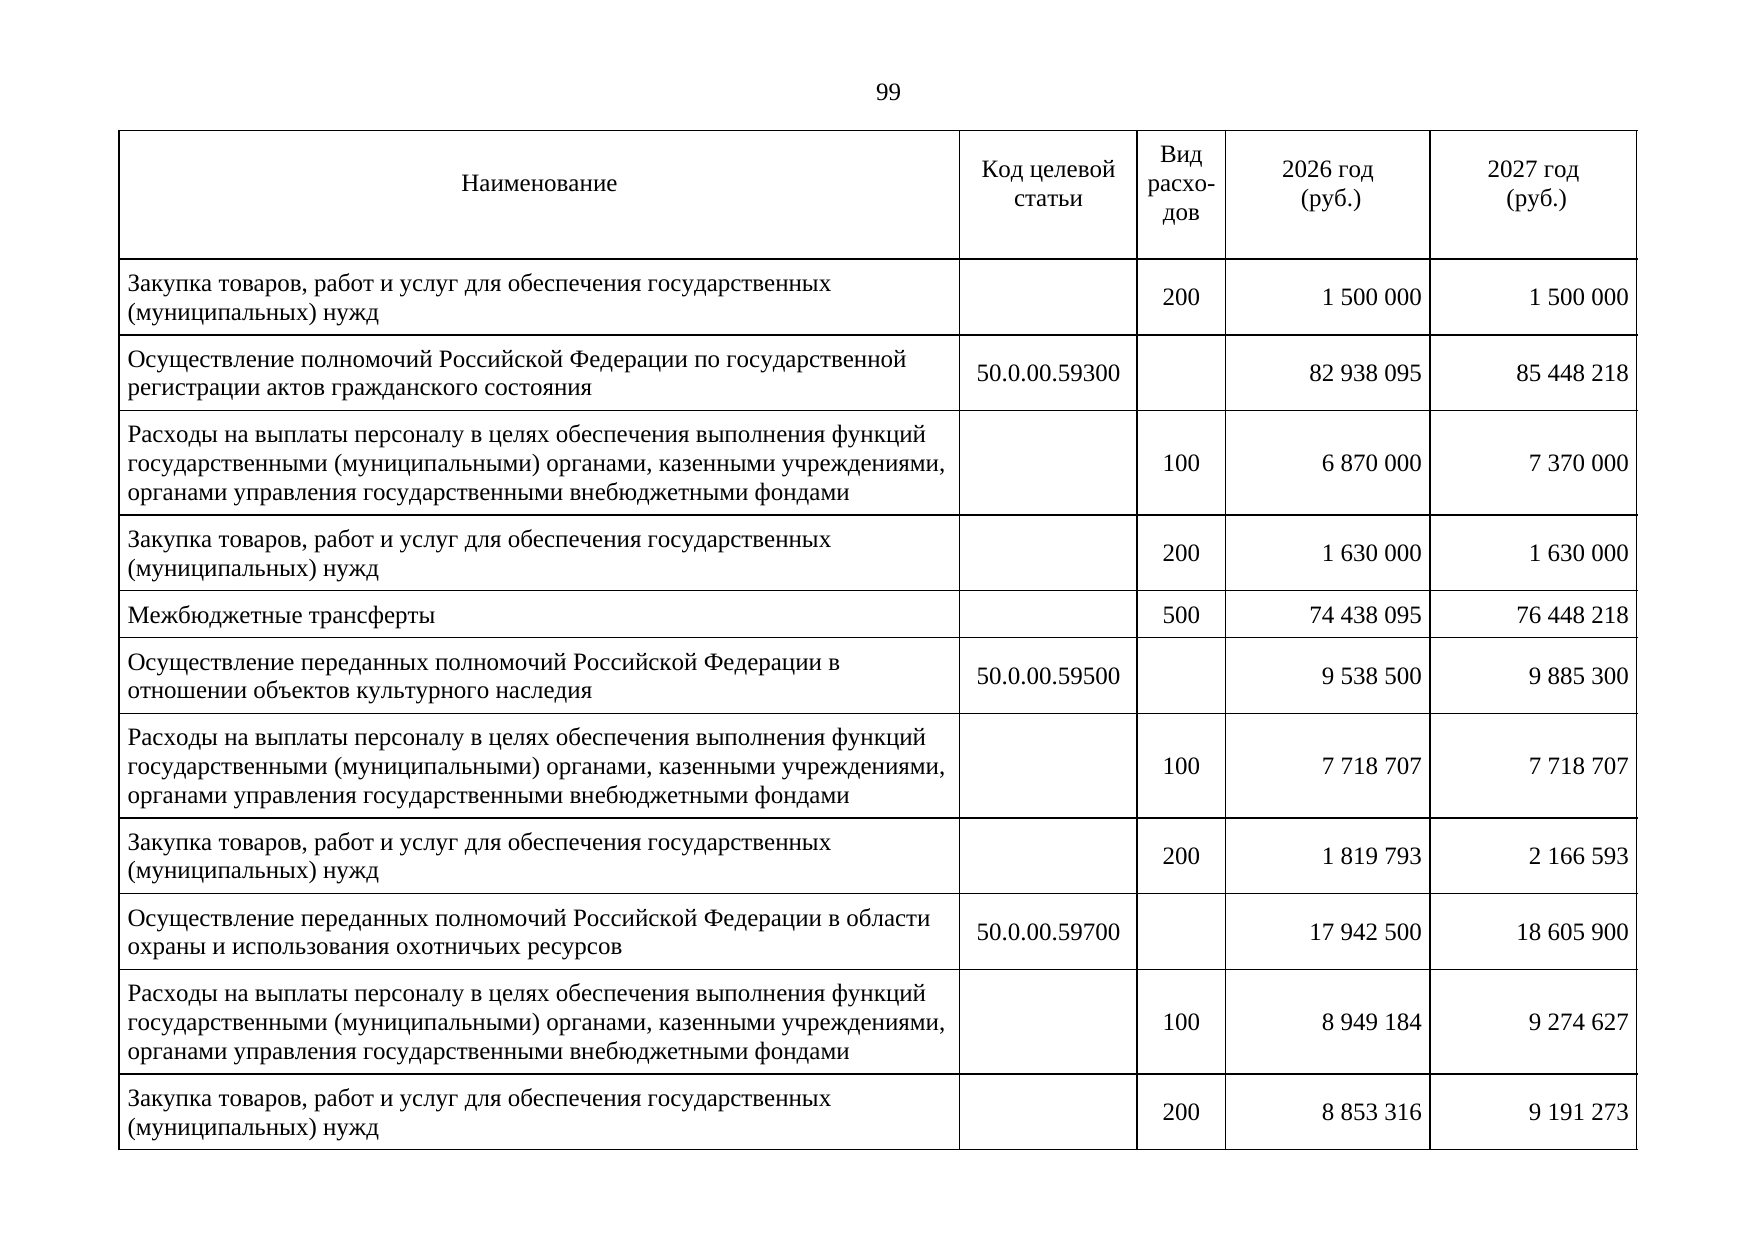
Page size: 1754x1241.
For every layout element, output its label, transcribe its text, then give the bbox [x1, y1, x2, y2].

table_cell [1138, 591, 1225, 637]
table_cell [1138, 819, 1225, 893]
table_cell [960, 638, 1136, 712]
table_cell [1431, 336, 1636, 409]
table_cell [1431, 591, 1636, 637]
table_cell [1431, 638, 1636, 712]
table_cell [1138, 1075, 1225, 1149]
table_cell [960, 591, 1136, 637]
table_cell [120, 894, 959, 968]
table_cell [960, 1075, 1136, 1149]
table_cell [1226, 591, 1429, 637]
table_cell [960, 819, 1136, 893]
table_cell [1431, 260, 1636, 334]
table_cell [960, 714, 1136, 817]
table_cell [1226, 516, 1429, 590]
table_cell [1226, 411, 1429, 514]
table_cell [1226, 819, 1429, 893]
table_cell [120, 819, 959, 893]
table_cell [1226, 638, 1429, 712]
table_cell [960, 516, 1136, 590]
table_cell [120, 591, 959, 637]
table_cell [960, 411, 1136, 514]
table_header 2027 год (руб.) [1431, 131, 1636, 258]
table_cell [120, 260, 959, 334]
table_header Вид расхо-дов [1138, 131, 1225, 258]
table_header Код целевой статьи [960, 131, 1136, 258]
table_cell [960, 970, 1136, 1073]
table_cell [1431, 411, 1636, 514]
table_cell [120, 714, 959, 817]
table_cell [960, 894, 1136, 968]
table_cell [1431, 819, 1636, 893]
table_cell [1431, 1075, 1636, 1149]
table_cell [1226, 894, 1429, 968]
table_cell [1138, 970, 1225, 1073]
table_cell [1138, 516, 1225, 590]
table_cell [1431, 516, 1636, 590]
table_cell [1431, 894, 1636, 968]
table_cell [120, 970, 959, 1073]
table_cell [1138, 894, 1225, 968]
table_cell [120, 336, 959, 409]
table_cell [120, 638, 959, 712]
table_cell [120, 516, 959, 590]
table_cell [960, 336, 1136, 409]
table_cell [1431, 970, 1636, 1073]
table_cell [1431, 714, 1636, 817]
table_header Наименование [120, 131, 959, 258]
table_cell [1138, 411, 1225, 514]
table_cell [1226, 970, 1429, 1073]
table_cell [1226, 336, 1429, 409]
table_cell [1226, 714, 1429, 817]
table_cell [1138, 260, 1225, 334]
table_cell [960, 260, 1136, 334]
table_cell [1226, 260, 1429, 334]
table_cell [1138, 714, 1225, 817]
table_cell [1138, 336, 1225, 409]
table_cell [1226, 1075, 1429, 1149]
table_header 2026 год (руб.) [1226, 131, 1429, 258]
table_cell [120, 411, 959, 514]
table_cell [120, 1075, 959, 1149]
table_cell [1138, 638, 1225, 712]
